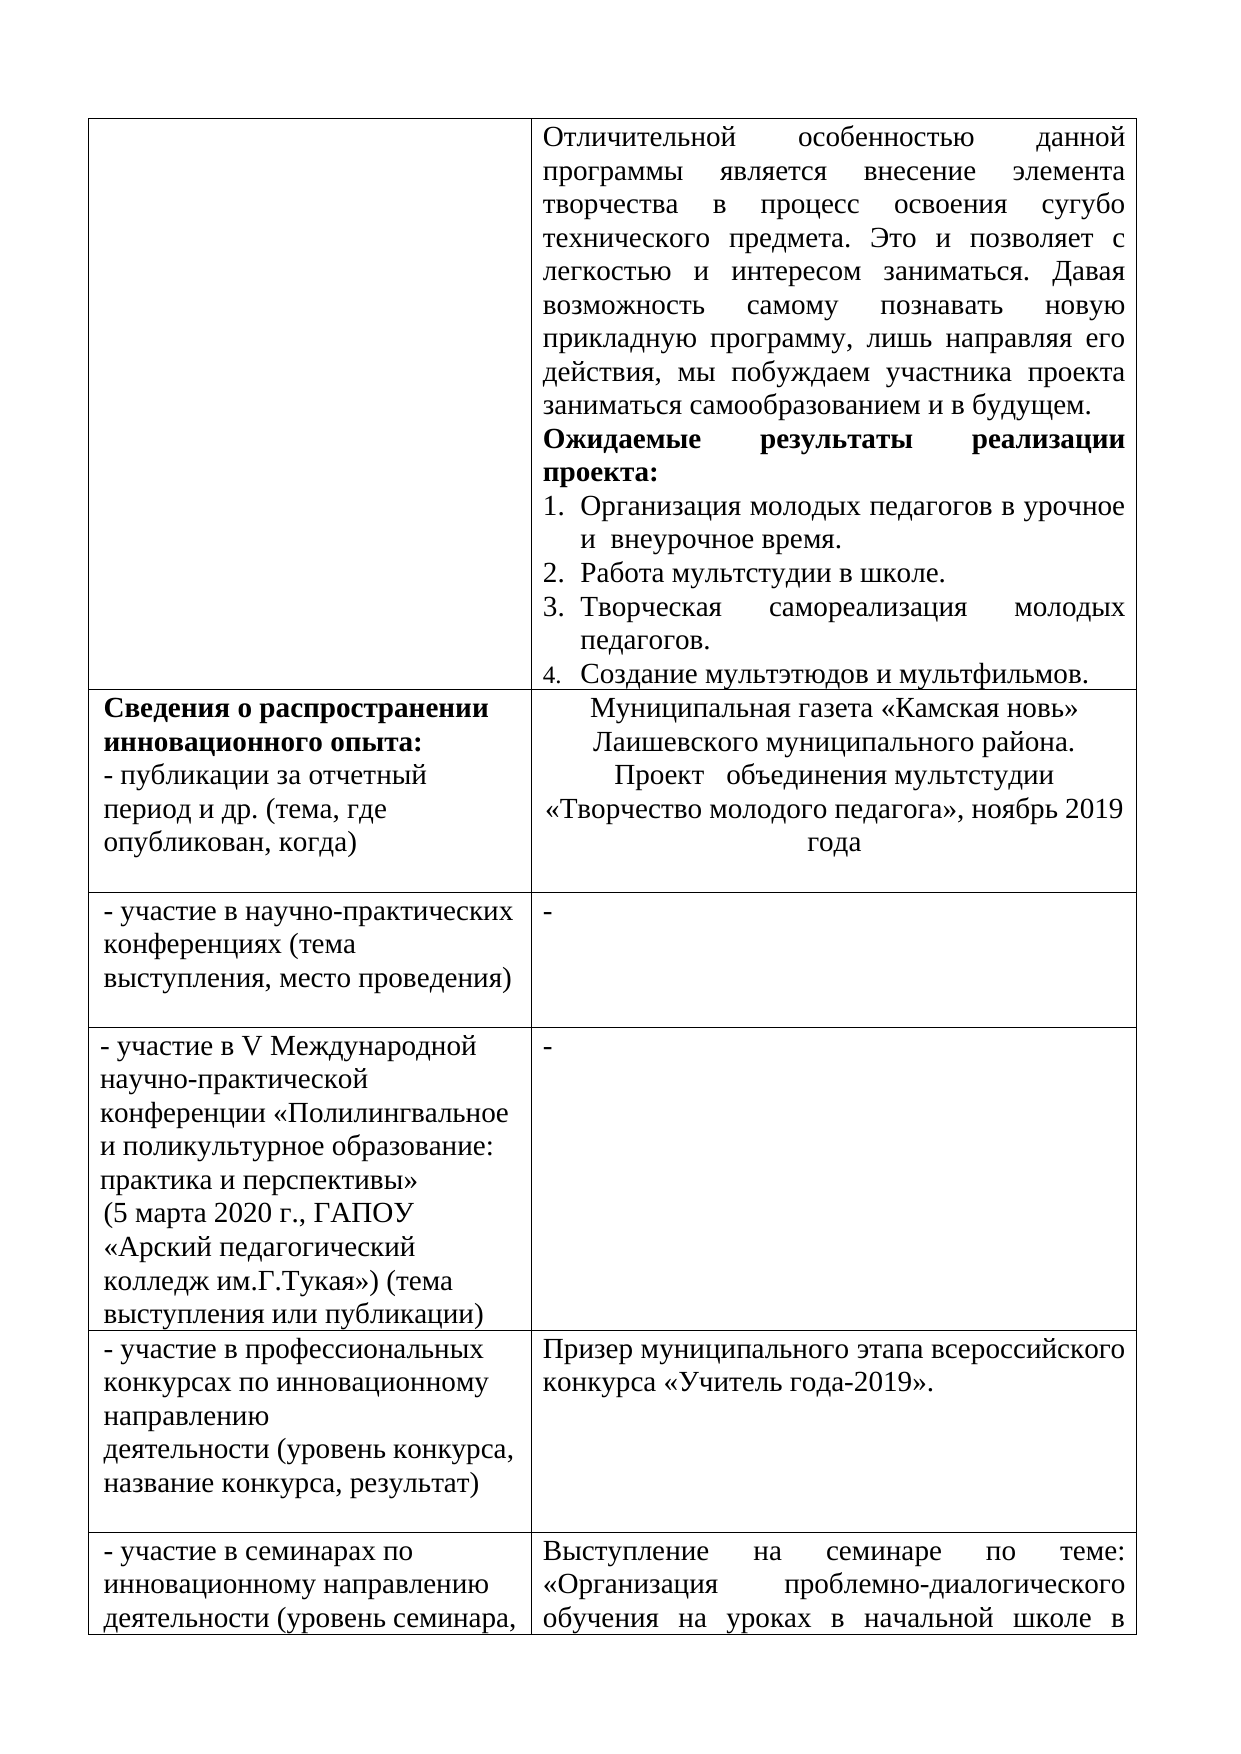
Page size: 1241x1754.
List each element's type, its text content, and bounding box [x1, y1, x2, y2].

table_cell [532, 119, 1136, 689]
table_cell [532, 1533, 1136, 1634]
table_cell - участие в V Международной научно-практической конференции «Полилингвальное и поликультурное образование: практика и перспективы» (5 марта 2020 г., ГАПОУ «Арский педагогический колледж им.Г.Тукая») (тема выступления или публикации) [89, 1028, 531, 1330]
table_cell - участие в профессиональных конкурсах по инновационному направлению деятельности (уровень конкурса, название конкурса, результат) [89, 1331, 531, 1532]
table_cell - [532, 1028, 1136, 1330]
table_cell - [532, 893, 1136, 1027]
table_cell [89, 1533, 531, 1634]
table_cell Муниципальная газета «Камская новь» Лаишевского муниципального района. Проект объединения мультстудии «Творчество молодого педагога», ноябрь 2019 года [532, 690, 1136, 892]
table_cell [89, 119, 531, 689]
table_cell - участие в научно-практических конференциях (тема выступления, место проведения) [89, 893, 531, 1027]
table_cell Сведения о распространении инновационного опыта: - публикации за отчетный период и др. (тема, где опубликован, когда) [89, 690, 531, 892]
table_cell Призер муниципального этапа всероссийского конкурса «Учитель года-2019». [532, 1331, 1136, 1532]
